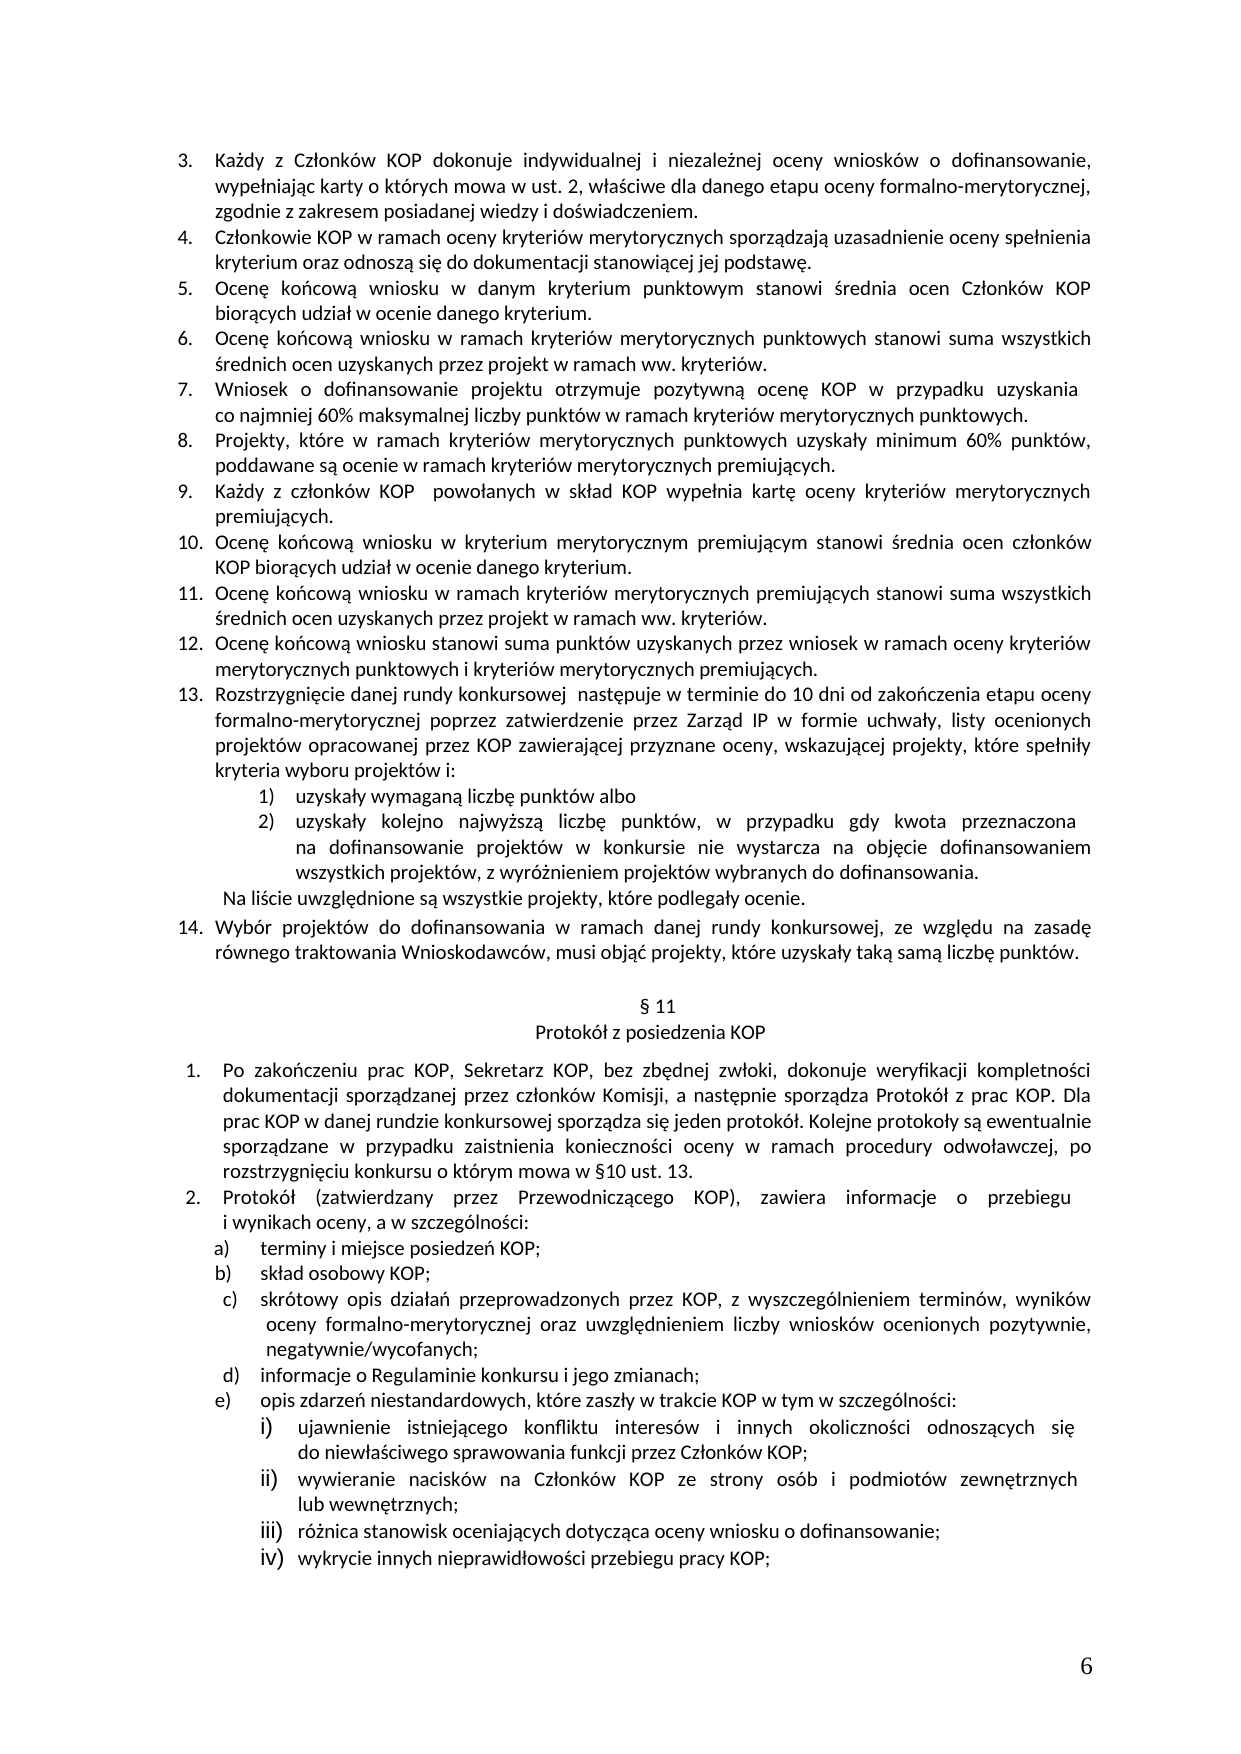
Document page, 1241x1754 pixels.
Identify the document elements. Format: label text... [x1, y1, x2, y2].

list Każdy z Członków KOP dokonuje indywidualnej i niezależnej oceny wniosków o dofinansowanie, wypełniając karty o których mowa w ust. 2, właściwe dla danego etapu oceny formalno-merytorycznej, zgodnie z zakresem posiadanej wiedzy i doświadczeniem. [177, 148, 1093, 224]
list wywieranie nacisków na Członków KOP ze strony osób i podmiotów zewnętrznych lub wewnętrznych; [260, 1465, 1093, 1517]
list Projekty, które w ramach kryteriów merytorycznych punktowych uzyskały minimum 60% punktów, poddawane są ocenie w ramach kryteriów merytorycznych premiujących. [177, 427, 1093, 478]
list Każdy z członków KOP powołanych w skład KOP wypełnia kartę oceny kryteriów merytorycznych premiujących. [177, 478, 1093, 529]
list Ocenę końcową wniosku w ramach kryteriów merytorycznych premiujących stanowi suma wszystkich średnich ocen uzyskanych przez projekt w ramach ww. kryteriów. [177, 580, 1093, 631]
list ujawnienie istniejącego konfliktu interesów i innych okoliczności odnoszących się do niewłaściwego sprawowania funkcji przez Członków KOP; [260, 1413, 1093, 1465]
list informacje o Regulaminie konkursu i jego zmianach; [223, 1362, 1093, 1387]
list uzyskały wymaganą liczbę punktów albo [258, 783, 1093, 808]
list Po zakończeniu prac KOP, Sekretarz KOP, bez zbędnej zwłoki, dokonuje weryfikacji kompletności dokumentacji sporządzanej przez członków Komisji, a następnie sporządza Protokół z prac KOP. Dla prac KOP w danej rundzie konkursowej sporządza się jeden protokół. Kolejne protokoły są ewentualnie sporządzane w przypadku zaistnienia konieczności oceny w ramach procedury odwoławczej, po rozstrzygnięciu konkursu o którym mowa w §10 ust. 13. [185, 1057, 1093, 1184]
list Ocenę końcową wniosku w ramach kryteriów merytorycznych punktowych stanowi suma wszystkich średnich ocen uzyskanych przez projekt w ramach ww. kryteriów. [177, 326, 1093, 376]
list Ocenę końcową wniosku w danym kryterium punktowym stanowi średnia ocen Członków KOP biorących udział w ocenie danego kryterium. [177, 275, 1093, 326]
list Ocenę końcową wniosku stanowi suma punktów uzyskanych przez wniosek w ramach oceny kryteriów merytorycznych punktowych i kryteriów merytorycznych premiujących. [177, 631, 1093, 681]
list Na liście uwzględnione są wszystkie projekty, które podlegały ocenie. [223, 885, 1093, 910]
text Protokół z posiedzenia KOP [148, 1019, 1093, 1044]
list Protokół (zatwierdzany przez Przewodniczącego KOP), zawiera informacje o przebiegu i wynikach oceny, a w szczególności: [185, 1184, 1093, 1235]
list skrótowy opis działań przeprowadzonych przez KOP, z wyszczególnieniem terminów, wyników oceny formalno-merytorycznej oraz uwzględnieniem liczby wniosków ocenionych pozytywnie, negatywnie/wycofanych; [223, 1286, 1093, 1362]
list skład osobowy KOP; [177, 1260, 1093, 1286]
list opis zdarzeń niestandardowych, które zaszły w trakcie KOP w tym w szczególności: [177, 1387, 1093, 1413]
list różnica stanowisk oceniających dotycząca oceny wniosku o dofinansowanie; [260, 1517, 1093, 1544]
list uzyskały kolejno najwyższą liczbę punktów, w przypadku gdy kwota przeznaczona na dofinansowanie projektów w konkursie nie wystarcza na objęcie dofinansowaniem wszystkich projektów, z wyróżnieniem projektów wybranych do dofinansowania. [258, 808, 1093, 885]
list Wybór projektów do dofinansowania w ramach danej rundy konkursowej, ze względu na zasadę równego traktowania Wnioskodawców, musi objąć projekty, które uzyskały taką samą liczbę punktów. [177, 914, 1093, 965]
list Członkowie KOP w ramach oceny kryteriów merytorycznych sporządzają uzasadnienie oceny spełnienia kryterium oraz odnoszą się do dokumentacji stanowiącej jej podstawę. [177, 224, 1093, 275]
list wykrycie innych nieprawidłowości przebiegu pracy KOP; [260, 1544, 1093, 1570]
list Wniosek o dofinansowanie projektu otrzymuje pozytywną ocenę KOP w przypadku uzyskania co najmniej 60% maksymalnej liczby punktów w ramach kryteriów merytorycznych punktowych. [177, 376, 1093, 427]
list terminy i miejsce posiedzeń KOP; [177, 1235, 1093, 1260]
list Rozstrzygnięcie danej rundy konkursowej następuje w terminie do 10 dni od zakończenia etapu oceny formalno-merytorycznej poprzez zatwierdzenie przez Zarząd IP w formie uchwały, listy ocenionych projektów opracowanej przez KOP zawierającej przyznane oceny, wskazującej projekty, które spełniły kryteria wyboru projektów i: [177, 681, 1093, 783]
list Ocenę końcową wniosku w kryterium merytorycznym premiującym stanowi średnia ocen członków KOP biorących udział w ocenie danego kryterium. [177, 529, 1093, 580]
text § 11 [185, 993, 1093, 1019]
